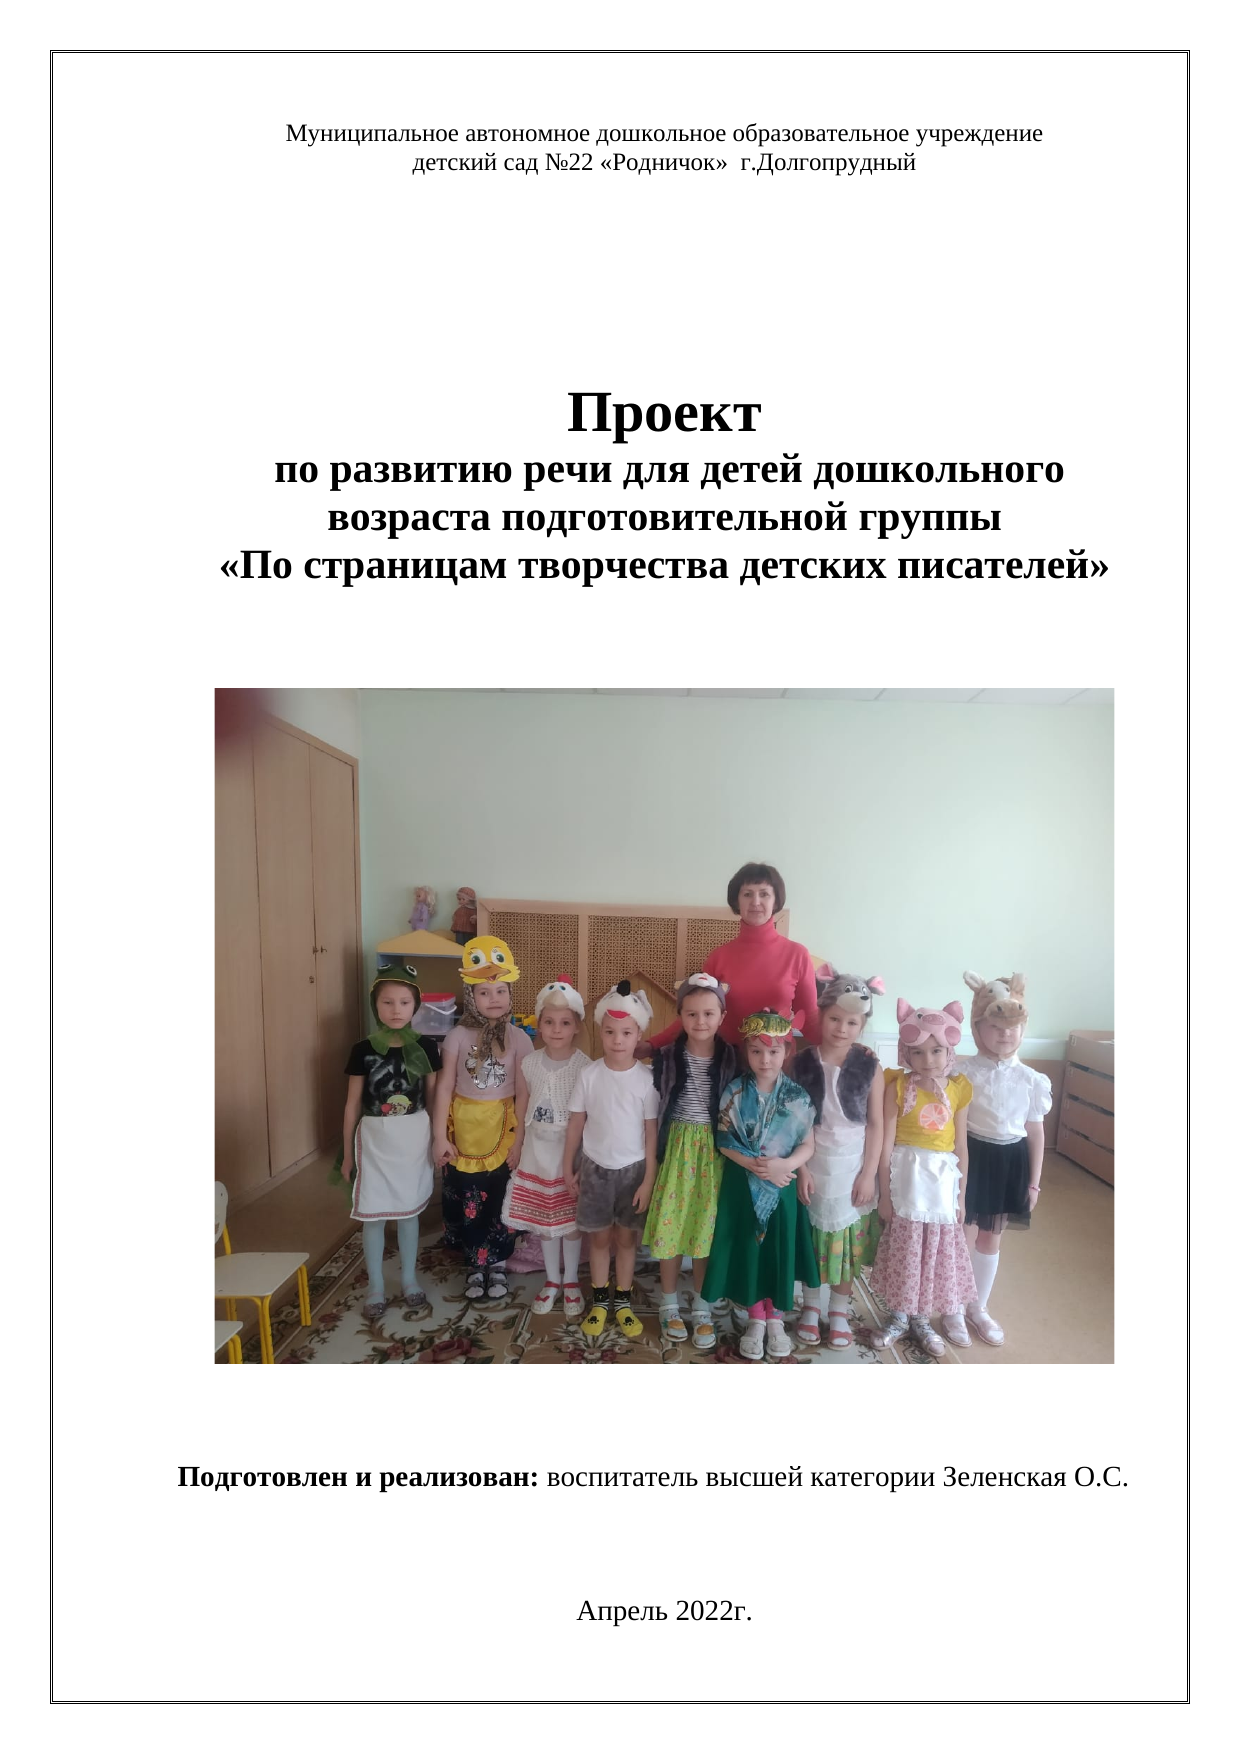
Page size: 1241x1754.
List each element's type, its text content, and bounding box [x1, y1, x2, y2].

text Проект [177, 377, 1152, 444]
text Апрель 2022г. [177, 1593, 1152, 1627]
text «По страницам творчества детских писателей» [177, 540, 1152, 588]
picture [214, 688, 1115, 1364]
text по развитию речи для детей дошкольного возраста подготовительной группы [177, 444, 1152, 540]
text Муниципальное автономное дошкольное образовательное учреждение [177, 118, 1152, 147]
text Подготовлен и реализован: воспитатель высшей категории Зеленская О.С. [177, 1459, 1152, 1493]
text детский сад №22 «Родничок» г.Долгопрудный [177, 147, 1152, 176]
